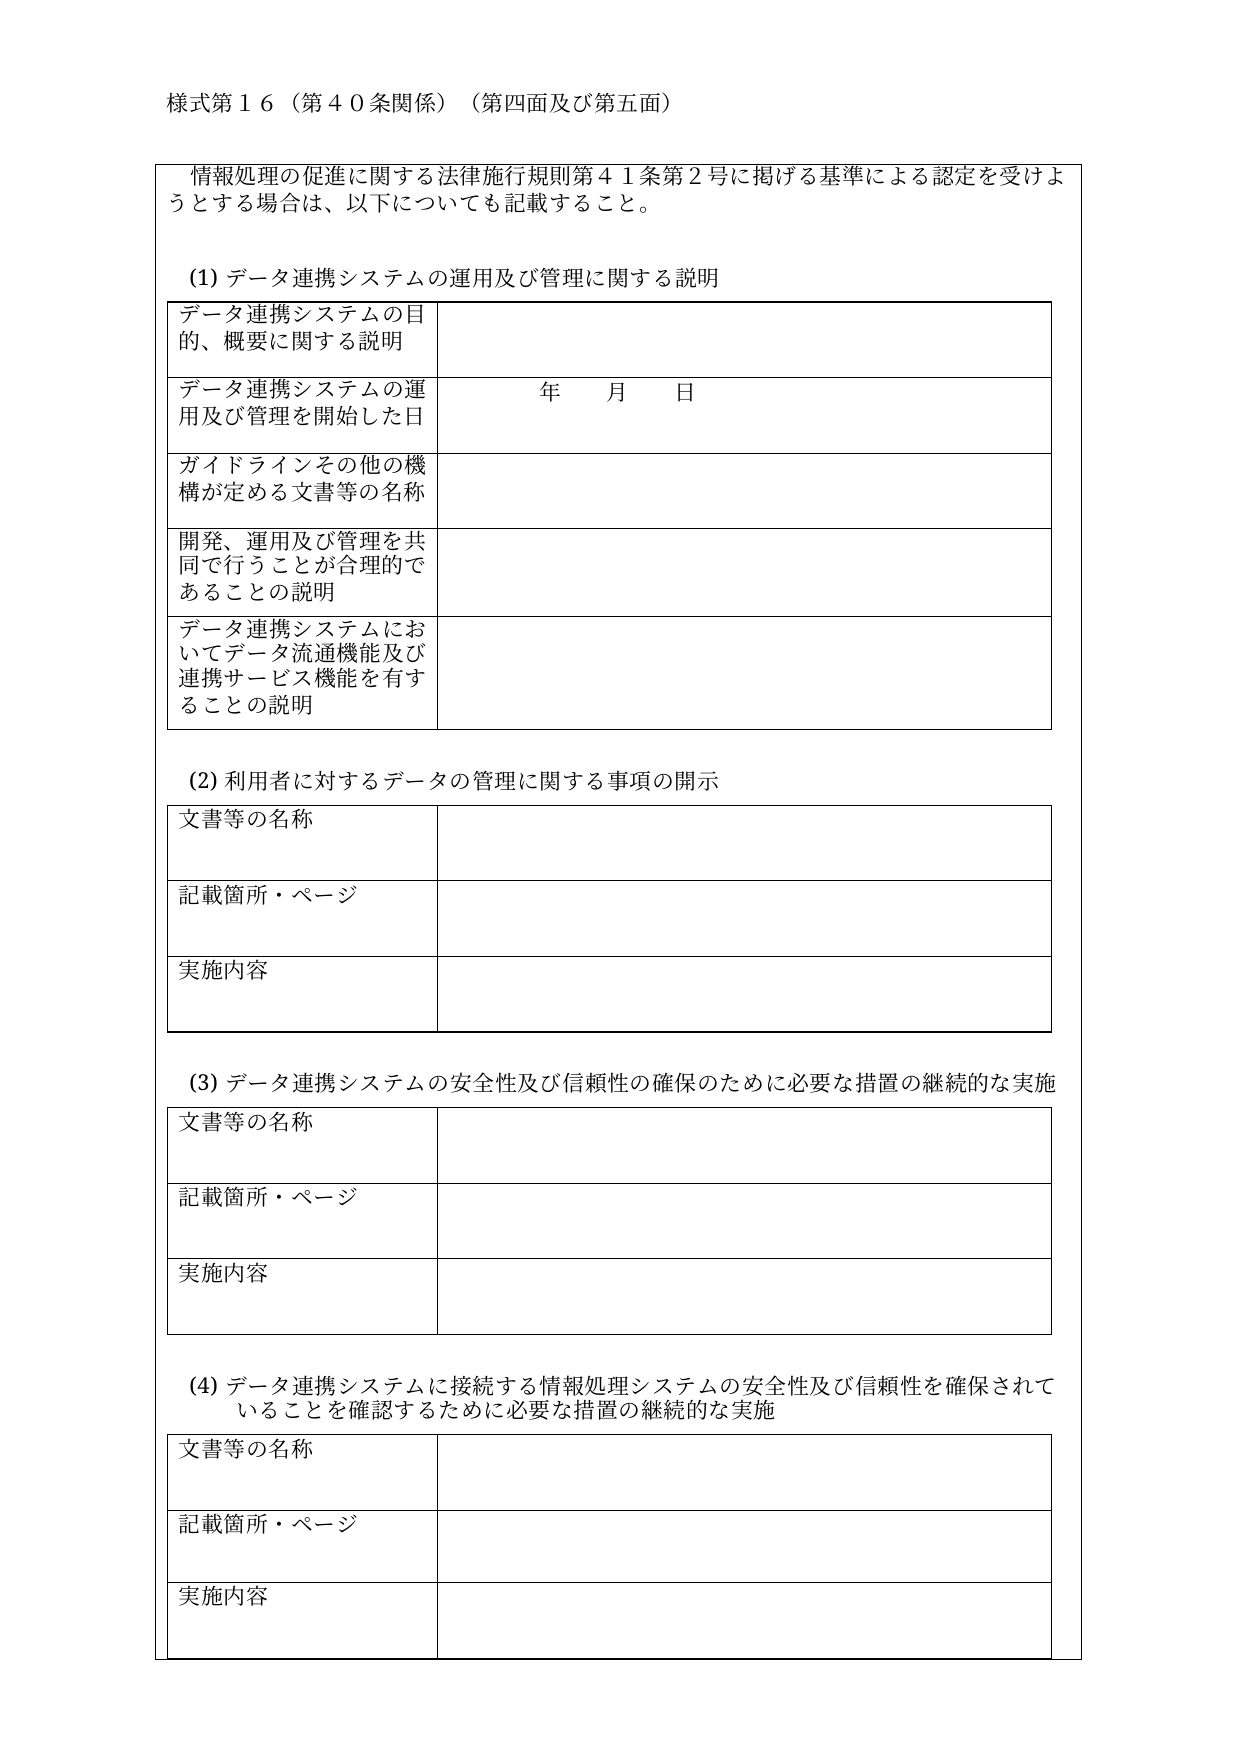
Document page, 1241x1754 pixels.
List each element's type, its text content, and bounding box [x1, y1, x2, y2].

text 様式第１６（第４０条関係）（第四面及び第五面） [167, 89, 1070, 114]
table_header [156, 165, 1081, 1658]
